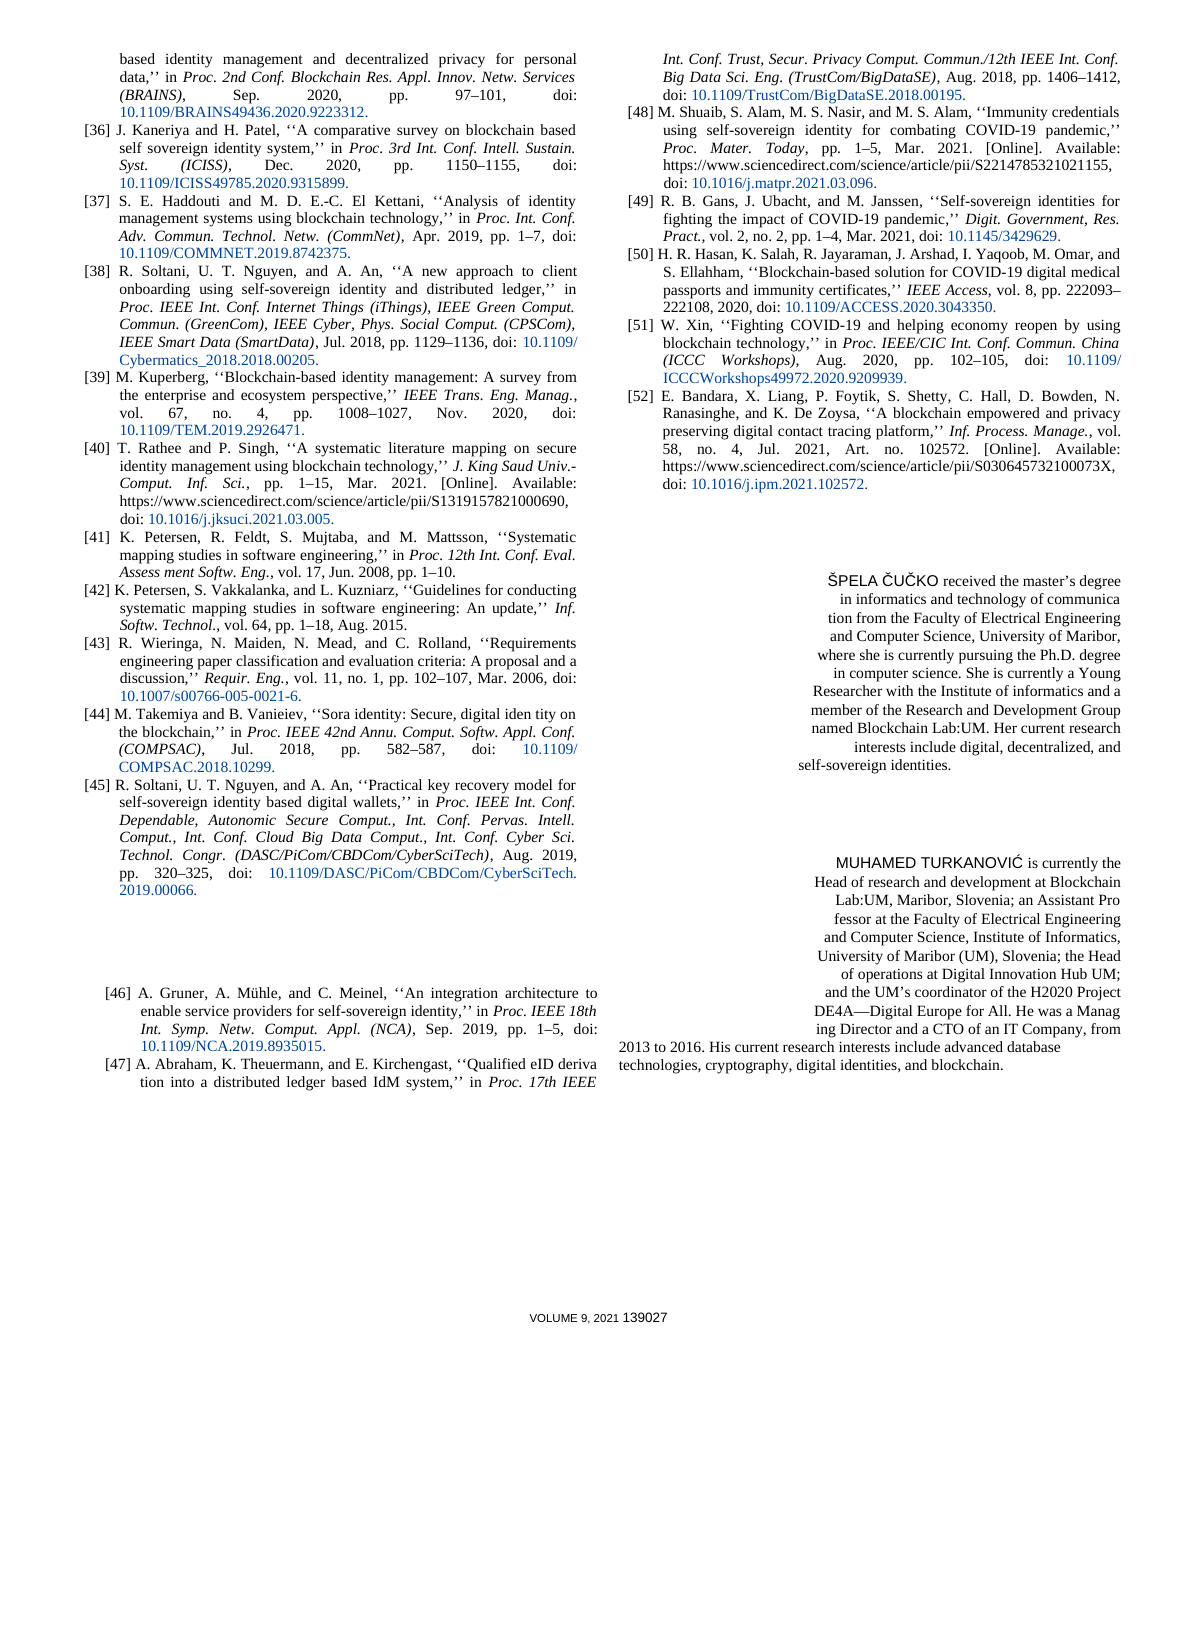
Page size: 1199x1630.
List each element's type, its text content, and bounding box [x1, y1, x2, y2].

text [39] M. Kuperberg, ‘‘Blockchain-based identity management: A survey from the enterprise and ecosystem perspective,’’ IEEE Trans. Eng. Manag., vol. 67, no. 4, pp. 1008–1027, Nov. 2020, doi: 10.1109/TEM.2019.2926471. [84, 369, 577, 439]
text [46] A. Gruner, A. Mühle, and C. Meinel, ‘‘An integration architecture to enable service providers for self-sovereign identity,’’ in Proc. IEEE 18th Int. Symp. Netw. Comput. Appl. (NCA), Sep. 2019, pp. 1–5, doi: 10.1109/NCA.2019.8935015. [105, 985, 598, 1055]
text [42] K. Petersen, S. Vakkalanka, and L. Kuzniarz, ‘‘Guidelines for conducting systematic mapping studies in software engineering: An update,’’ Inf. Softw. Technol., vol. 64, pp. 1–18, Aug. 2015. [84, 581, 577, 634]
text [36] J. Kaneriya and H. Patel, ‘‘A comparative survey on blockchain based self sovereign identity system,’’ in Proc. 3rd Int. Conf. Intell. Sustain. Syst. (ICISS), Dec. 2020, pp. 1150–1155, doi: 10.1109/ICISS49785.2020.9315899. [84, 121, 577, 192]
text where she is currently pursuing the Ph.D. degree [598, 645, 1121, 663]
text University of Maribor (UM), Slovenia; the Head [598, 946, 1121, 964]
text in computer science. She is currently a Young [598, 664, 1121, 682]
text and Computer Science, University of Maribor, [598, 627, 1121, 645]
text [45] R. Soltani, U. T. Nguyen, and A. An, ‘‘Practical key recovery model for self-sovereign identity based digital wallets,’’ in Proc. IEEE Int. Conf. Dependable, Autonomic Secure Comput., Int. Conf. Pervas. Intell. Comput., Int. Conf. Cloud Big Data Comput., Int. Conf. Cyber Sci. Technol. Congr. (DASC/PiCom/CBDCom/CyberSciTech), Aug. 2019, pp. 320–325, doi: 10.1109/DASC/PiCom/CBDCom/CyberSciTech. 2019.00066. [84, 776, 577, 899]
text [43] R. Wieringa, N. Maiden, N. Mead, and C. Rolland, ‘‘Requirements engineering paper classification and evaluation criteria: A proposal and a discussion,’’ Requir. Eng., vol. 11, no. 1, pp. 102–107, Mar. 2006, doi: 10.1007/s00766-005-0021-6. [84, 634, 577, 705]
text DE4A—Digital Europe for All. He was a Manag [598, 1002, 1120, 1020]
text of operations at Digital Innovation Hub UM; [598, 965, 1121, 983]
text [52] E. Bandara, X. Liang, P. Foytik, S. Shetty, C. Hall, D. Bowden, N. Ranasinghe, and K. De Zoysa, ‘‘A blockchain empowered and privacy preserving digital contact tracing platform,’’ Inf. Process. Manage., vol. 58, no. 4, Jul. 2021, Art. no. 102572. [Online]. Available: https://www.sciencedirect.com/science/article/pii/S030645732100073X, doi: 10.1016/j.ipm.2021.102572. [627, 387, 1121, 493]
text doi: 10.1016/j.jksuci.2021.03.005. [120, 510, 598, 528]
text and Computer Science, Institute of Informatics, [598, 928, 1121, 946]
text doi: 10.1016/j.matpr.2021.03.096. [663, 174, 1121, 192]
text in informatics and technology of communica [598, 590, 1120, 608]
text self-sovereign identities. [598, 756, 951, 774]
text [50] H. R. Hasan, K. Salah, R. Jayaraman, J. Arshad, I. Yaqoob, M. Omar, and S. Ellahham, ‘‘Blockchain-based solution for COVID-19 digital medical passports and immunity certificates,’’ IEEE Access, vol. 8, pp. 222093–222108, 2020, doi: 10.1109/ACCESS.2020.3043350. [627, 246, 1121, 316]
text and the UM’s coordinator of the H2020 Project [598, 983, 1121, 1001]
text [38] R. Soltani, U. T. Nguyen, and A. An, ‘‘A new approach to client onboarding using self-sovereign identity and distributed ledger,’’ in Proc. IEEE Int. Conf. Internet Things (iThings), IEEE Green Comput. Commun. (GreenCom), IEEE Cyber, Phys. Social Comput. (CPSCom), IEEE Smart Data (SmartData), Jul. 2018, pp. 1129–1136, doi: 10.1109/ Cybermatics_2018.2018.00205. [84, 263, 577, 368]
text interests include digital, decentralized, and [598, 738, 1121, 756]
text Researcher with the Institute of informatics and a [598, 682, 1121, 700]
text ŠPELA ČUČKO received the master’s degree [598, 572, 1121, 589]
text [47] A. Abraham, K. Theuermann, and E. Kirchengast, ‘‘Qualified eID deriva tion into a distributed ledger based IdM system,’’ in Proc. 17th IEEE Int. Conf. Trust, Secur. Privacy Comput. Commun./12th IEEE Int. Conf. Big Data Sci. Eng. (TrustCom/BigDataSE), Aug. 2018, pp. 1406–1412, doi: 10.1109/TrustCom/BigDataSE.2018.00195. [628, 51, 1121, 103]
text [48] M. Shuaib, S. Alam, M. S. Nasir, and M. S. Alam, ‘‘Immunity credentials using self-sovereign identity for combating COVID-19 pandemic,’’ Proc. Mater. Today, pp. 1–5, Mar. 2021. [Online]. Available: https://www.sciencedirect.com/science/article/pii/S2214785321021155, [627, 104, 1121, 174]
text VOLUME 9, 2021 139027 [75, 1310, 1121, 1326]
text [51] W. Xin, ‘‘Fighting COVID-19 and helping economy reopen by using blockchain technology,’’ in Proc. IEEE/CIC Int. Conf. Commun. China (ICCC Workshops), Aug. 2020, pp. 102–105, doi: 10.1109/ ICCCWorkshops49972.2020.9209939. [627, 316, 1121, 387]
text [37] S. E. Haddouti and M. D. E.-C. El Kettani, ‘‘Analysis of identity management systems using blockchain technology,’’ in Proc. Int. Conf. Adv. Commun. Technol. Netw. (CommNet), Apr. 2019, pp. 1–7, doi: 10.1109/COMMNET.2019.8742375. [84, 192, 577, 262]
text Lab:UM, Maribor, Slovenia; an Assistant Pro [598, 891, 1120, 909]
text MUHAMED TURKANOVIĆ is currently the [598, 854, 1121, 872]
text [44] M. Takemiya and B. Vanieiev, ‘‘Sora identity: Secure, digital iden tity on the blockchain,’’ in Proc. IEEE 42nd Annu. Comput. Softw. Appl. Conf. (COMPSAC), Jul. 2018, pp. 582–587, doi: 10.1109/ COMPSAC.2018.10299. [84, 705, 577, 776]
text named Blockchain Lab:UM. Her current research [598, 719, 1121, 737]
text fessor at the Faculty of Electrical Engineering [598, 909, 1121, 927]
text ing Director and a CTO of an IT Company, from [598, 1020, 1121, 1038]
text 2013 to 2016. His current research interests include advanced database technologies, cryptography, digital identities, and blockchain. [618, 1039, 1121, 1074]
text Head of research and development at Blockchain [598, 873, 1121, 891]
text [40] T. Rathee and P. Singh, ‘‘A systematic literature mapping on secure identity management using blockchain technology,’’ J. King Saud Univ.-Comput. Inf. Sci., pp. 1–15, Mar. 2021. [Online]. Available: https://www.sciencedirect.com/science/article/pii/S1319157821000690, [84, 439, 578, 510]
text member of the Research and Development Group [598, 701, 1121, 719]
text tion from the Faculty of Electrical Engineering [598, 608, 1121, 626]
text [41] K. Petersen, R. Feldt, S. Mujtaba, and M. Mattsson, ‘‘Systematic mapping studies in software engineering,’’ in Proc. 12th Int. Conf. Eval. Assess ment Softw. Eng., vol. 17, Jun. 2008, pp. 1–10. [84, 528, 577, 581]
text [49] R. B. Gans, J. Ubacht, and M. Janssen, ‘‘Self-sovereign identities for fighting the impact of COVID-19 pandemic,’’ Digit. Government, Res. Pract., vol. 2, no. 2, pp. 1–4, Mar. 2021, doi: 10.1145/3429629. [628, 192, 1121, 245]
